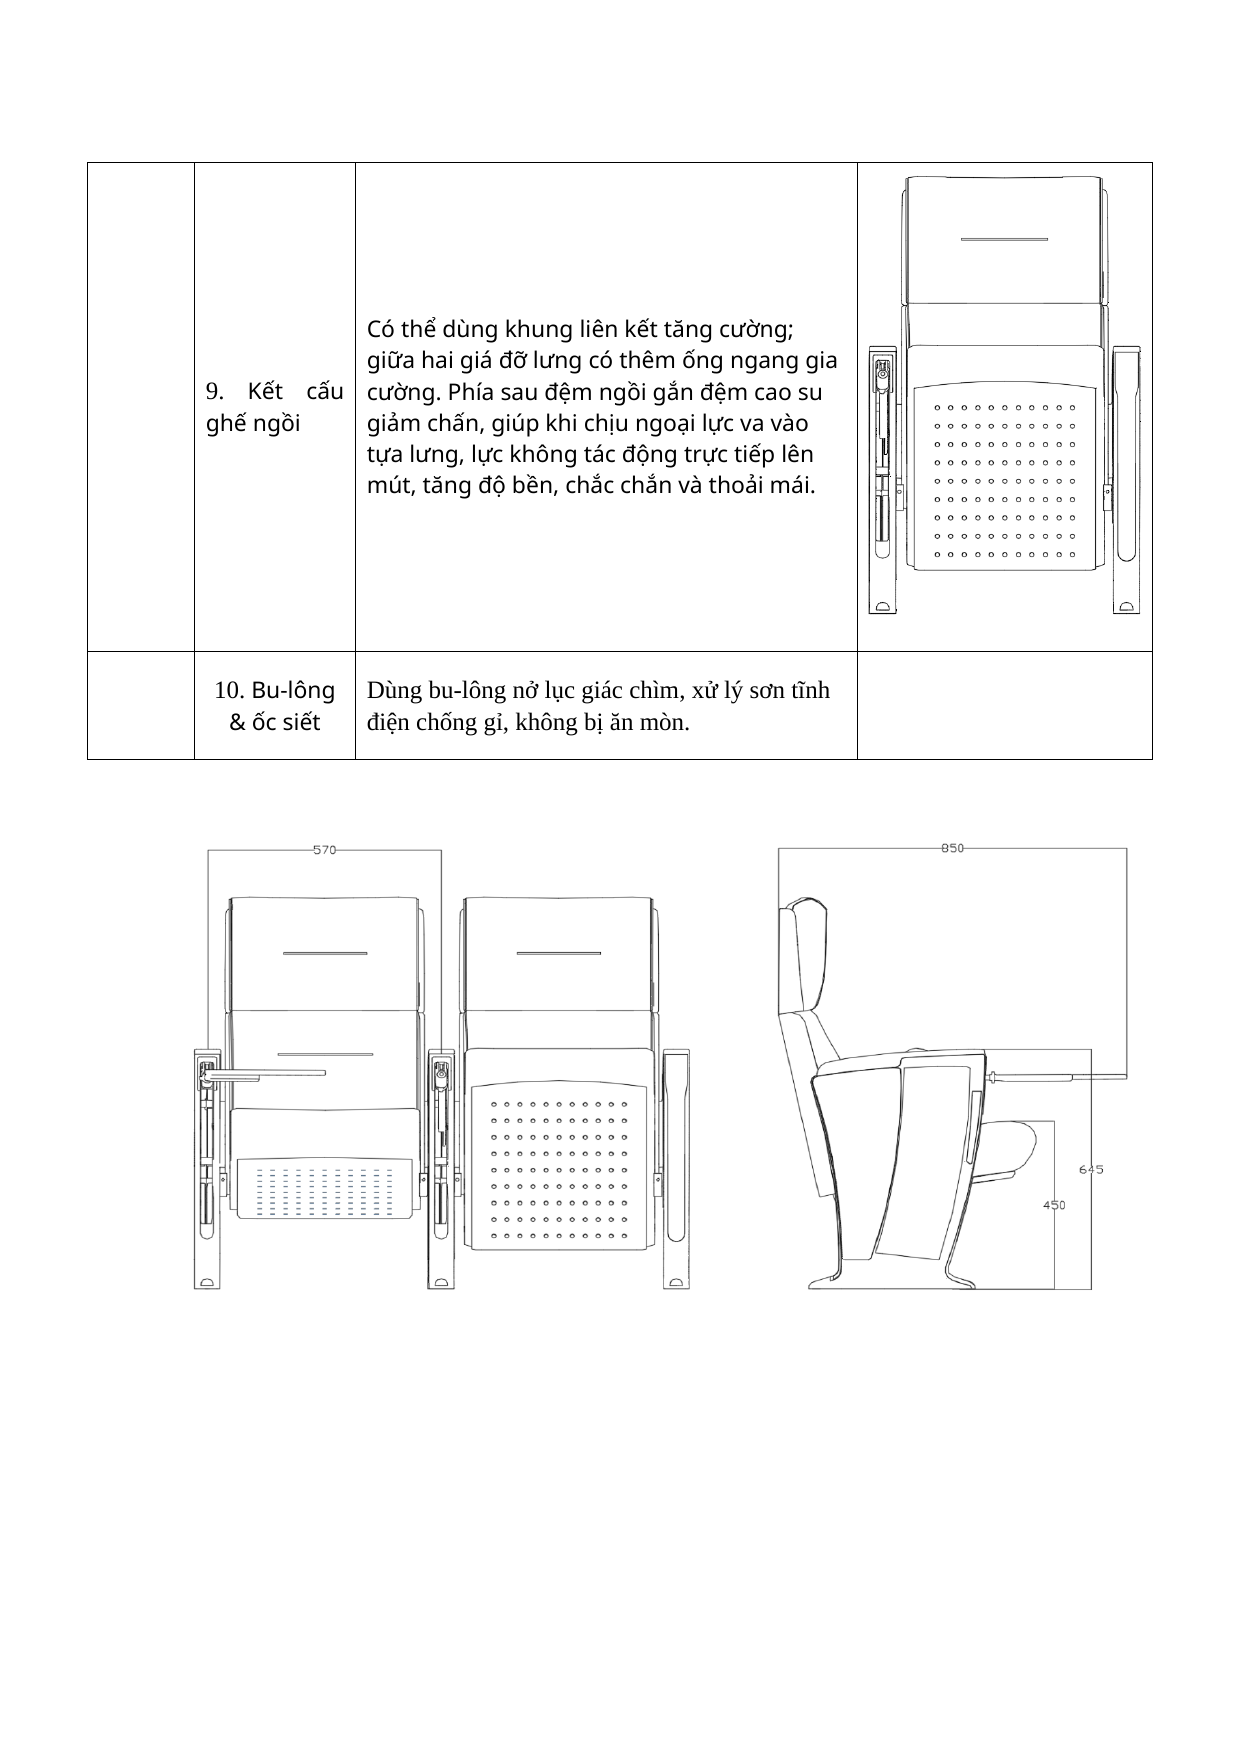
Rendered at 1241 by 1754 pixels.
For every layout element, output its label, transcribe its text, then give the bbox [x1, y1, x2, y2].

picture [187, 807, 1140, 1309]
table_cell [858, 163, 1152, 651]
table_cell Có thể dùng khung liên kết tăng cường; giữa hai giá đỡ lưng có thêm ống ngang gia cường. Phía sau đệm ngồi gắn đệm cao su giảm chấn, giúp khi chịu ngoại lực va vào tựa lưng, lực không tác động trực tiếp lên mút, tăng độ bền, chắc chắn và thoải mái. [356, 163, 857, 651]
table_cell [88, 163, 194, 651]
table_cell 10. Bu-lông & ốc siết [195, 652, 355, 759]
table_cell [88, 652, 194, 759]
picture [868, 163, 1147, 622]
table_cell [858, 652, 1152, 759]
table_cell Dùng bu-lông nở lục giác chìm, xử lý sơn tĩnh điện chống gỉ, không bị ăn mòn. [356, 652, 857, 759]
table_cell 9. Kết cấu ghế ngồi [195, 163, 355, 651]
